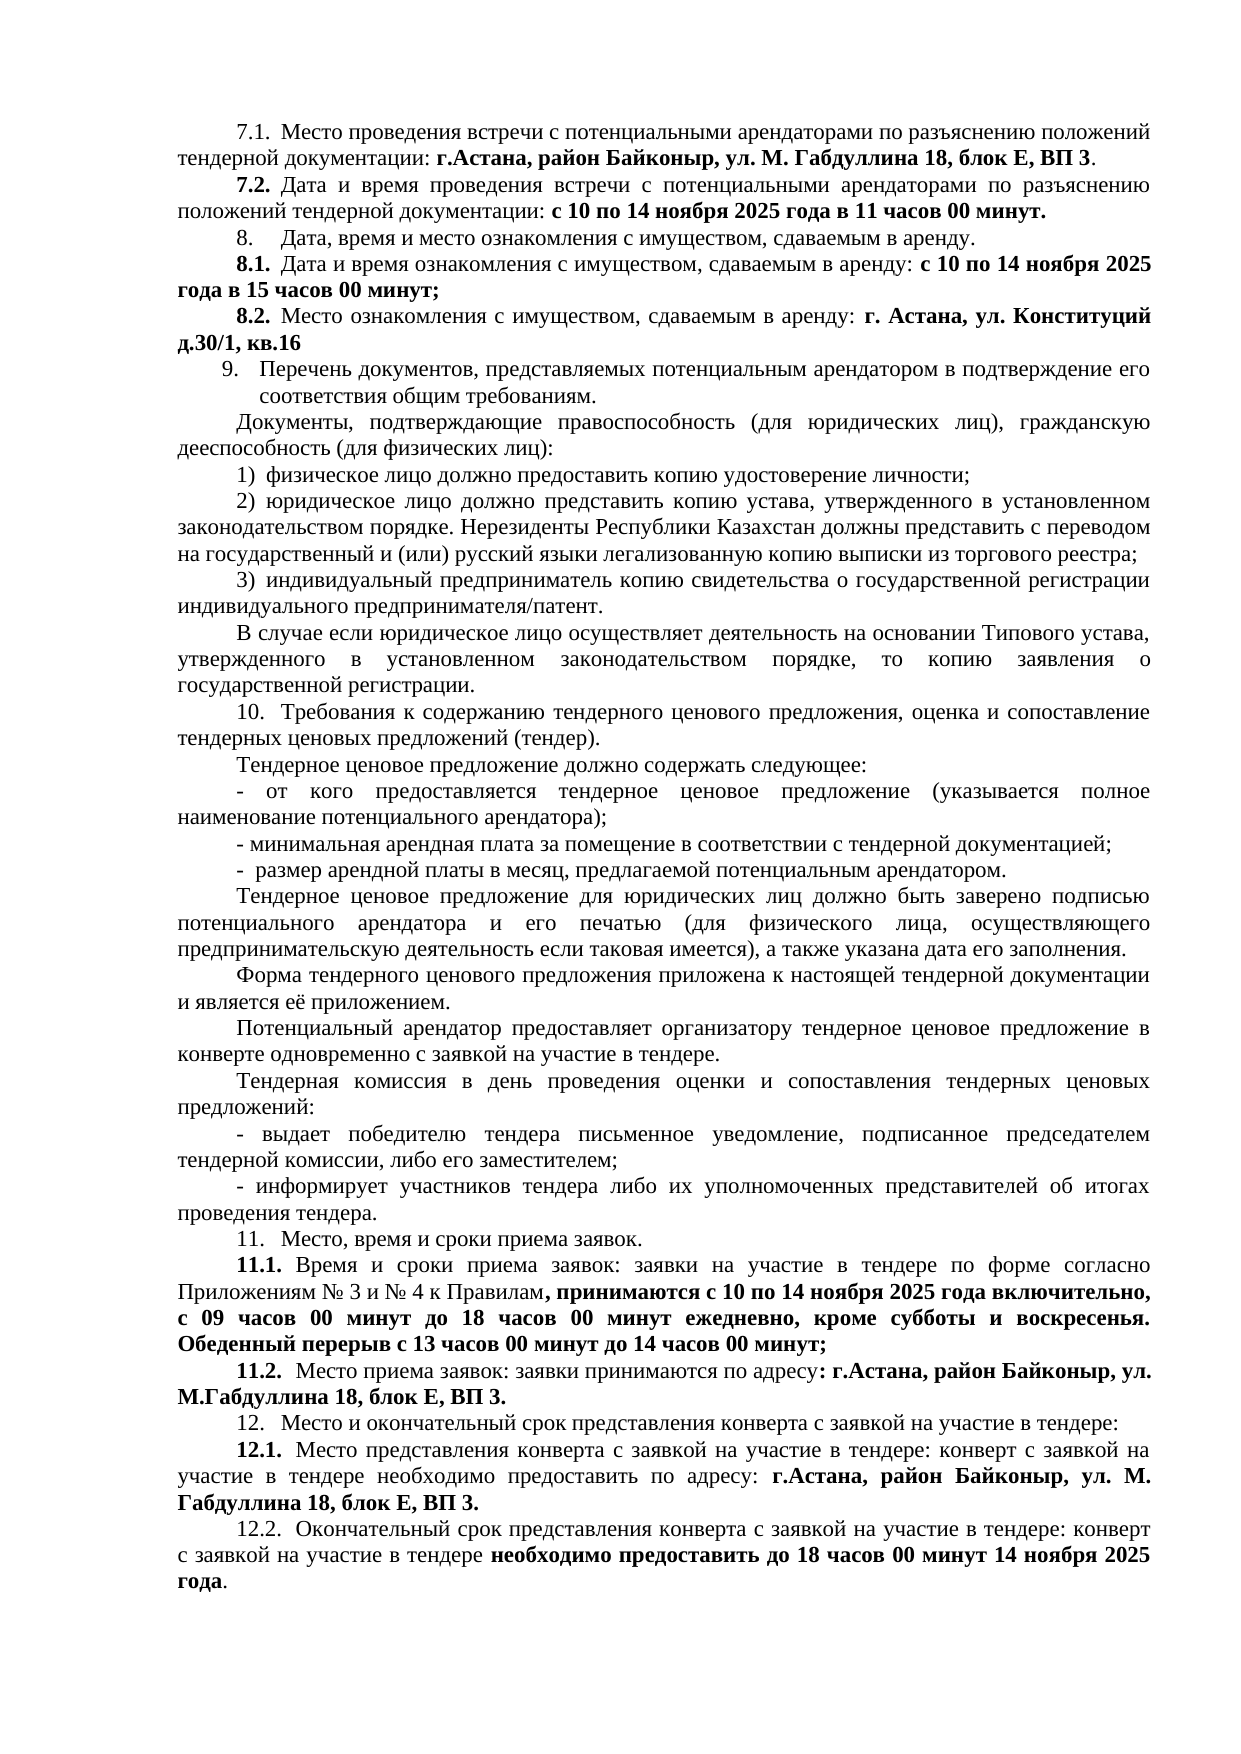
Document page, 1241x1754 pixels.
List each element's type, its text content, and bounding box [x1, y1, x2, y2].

text В случае если юридическое лицо осуществляет деятельность на основании Типового устава, утвержденного в установленном законодательством порядке, то копию заявления о государственной регистрации. [177, 619, 1152, 698]
list индивидуальный предприниматель копию свидетельства о государственной регистрации индивидуального предпринимателя/патент. [177, 566, 1152, 619]
text - от кого предоставляется тендерное ценовое предложение (указывается полное наименование потенциального арендатора); [177, 777, 1152, 830]
text Тендерное ценовое предложение для юридических лиц должно быть заверено подписью потенциального арендатора и его печатью (для физического лица, осуществляющего предпринимательскую деятельность если таковая имеется), а также указана дата его заполнения. [177, 882, 1152, 961]
text Тендерная комиссия в день проведения оценки и сопоставления тендерных ценовых предложений: [177, 1067, 1152, 1119]
text - размер арендной платы в месяц, предлагаемой потенциальным арендатором. [177, 856, 1152, 882]
text 10. Требования к содержанию тендерного ценового предложения, оценка и сопоставление тендерных ценовых предложений (тендер). [177, 698, 1152, 751]
list Дата, время и место ознакомления с имуществом, сдаваемым в аренду. [177, 223, 1152, 250]
text Форма тендерного ценового предложения приложена к настоящей тендерной документации и является её приложением. [177, 961, 1152, 1014]
text Тендерное ценовое предложение должно содержать следующее: [177, 751, 1152, 777]
text - выдает победителю тендера письменное уведомление, подписанное председателем тендерной комиссии, либо его заместителем; [177, 1119, 1152, 1172]
list Место, время и сроки приема заявок. [177, 1225, 1152, 1251]
list Место представления конверта с заявкой на участие в тендере: конверт с заявкой на участие в тендере необходимо предоставить по адресу: г.Астана, район Байконыр, ул. М. Габдуллина 18, блок Е, ВП 3. [177, 1436, 1152, 1515]
list Окончательный срок представления конверта с заявкой на участие в тендере: конверт с заявкой на участие в тендере необходимо предоставить до 18 часов 00 минут 14 ноября 2025 года. [177, 1515, 1152, 1594]
list Дата и время проведения встречи с потенциальными арендаторами по разъяснению положений тендерной документации: с 10 по 14 ноября 2025 года в 11 часов 00 минут. [177, 171, 1152, 223]
list Место приема заявок: заявки принимаются по адресу: г.Астана, район Байконыр, ул. М.Габдуллина 18, блок Е, ВП 3. [177, 1357, 1152, 1409]
list Место ознакомления с имуществом, сдаваемым в аренду: г. Астана, ул. Конституций д.30/1, кв.16 [177, 303, 1152, 355]
text - информирует участников тендера либо их уполномоченных представителей об итогах проведения тендера. [177, 1172, 1152, 1225]
list Дата и время ознакомления с имуществом, сдаваемым в аренду: с 10 по 14 ноября 2025 года в 15 часов 00 минут; [177, 250, 1152, 303]
text - минимальная арендная плата за помещение в соответствии с тендерной документацией; [177, 830, 1152, 856]
text Потенциальный арендатор предоставляет организатору тендерное ценовое предложение в конверте одновременно с заявкой на участие в тендере. [177, 1014, 1152, 1067]
list юридическое лицо должно представить копию устава, утвержденного в установленном законодательством порядке. Нерезиденты Республики Казахстан должны представить с переводом на государственный и (или) русский языки легализованную копию выписки из торгового реестра; [177, 487, 1152, 566]
list Место и окончательный срок представления конверта с заявкой на участие в тендере: [177, 1409, 1152, 1436]
list Перечень документов, представляемых потенциальным арендатором в подтверждение его соответствия общим требованиям. [222, 355, 1152, 408]
list Время и сроки приема заявок: заявки на участие в тендере по форме согласно Приложениям № 3 и № 4 к Правилам, принимаются с 10 по 14 ноября 2025 года включительно, с 09 часов 00 минут до 18 часов 00 минут ежедневно, кроме субботы и воскресенья. Обеденный перерыв с 13 часов 00 минут до 14 часов 00 минут; [177, 1251, 1152, 1357]
list Место проведения встречи с потенциальными арендаторами по разъяснению положений тендерной документации: г.Астана, район Байконыр, ул. М. Габдуллина 18, блок Е, ВП 3. [177, 118, 1152, 171]
text Документы, подтверждающие правоспособность (для юридических лиц), гражданскую дееспособность (для физических лиц): [177, 408, 1152, 461]
list физическое лицо должно предоставить копию удостоверение личности; [177, 461, 1152, 487]
